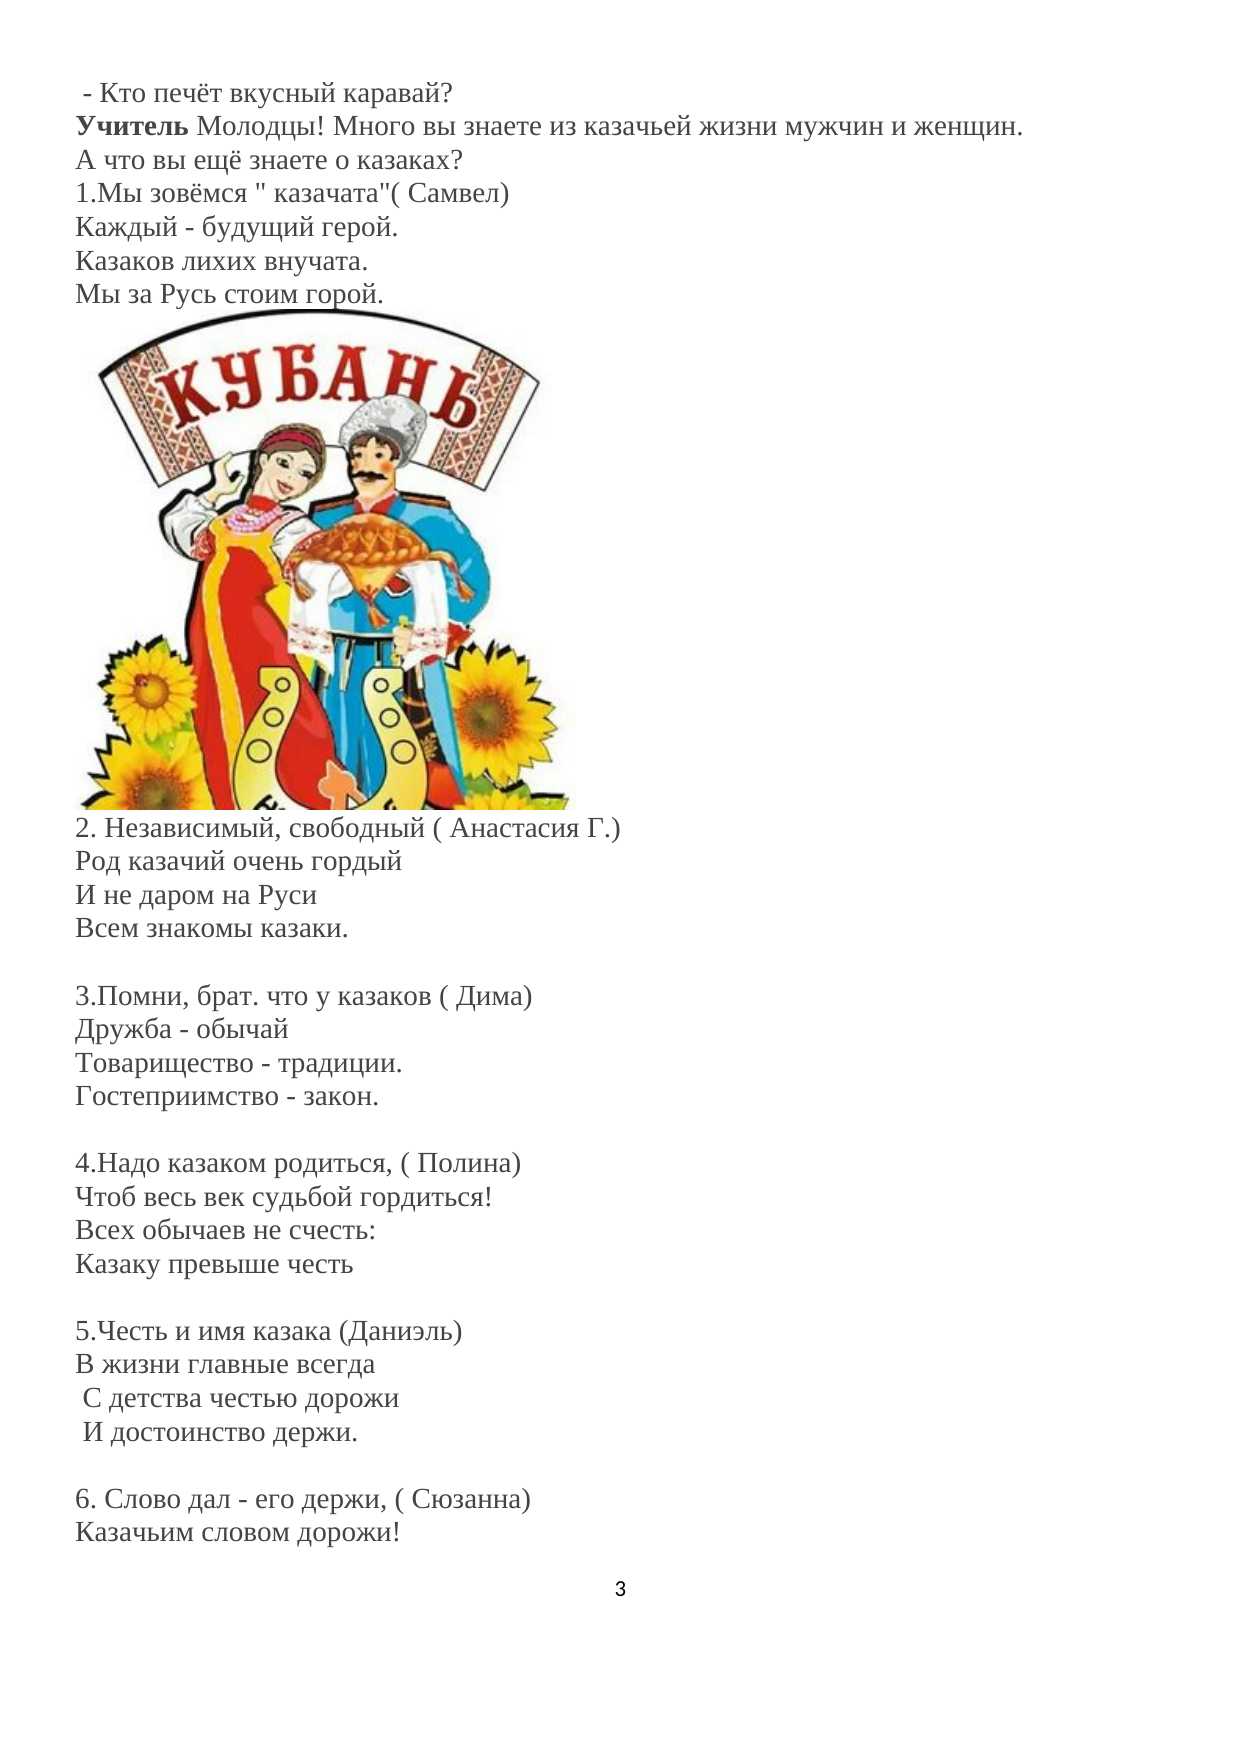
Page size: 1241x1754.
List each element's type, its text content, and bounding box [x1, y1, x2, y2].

text Товарищество - традиции. [75, 1045, 1165, 1078]
text Всех обычаев не счесть: [75, 1212, 1165, 1246]
text - Кто печёт вкусный каравай? [75, 75, 1165, 108]
text И достоинство держи. [75, 1414, 1165, 1447]
text Дружба - обычай [75, 1011, 1165, 1045]
text Казаку превыше честь [75, 1246, 1165, 1279]
picture [75, 309, 576, 810]
text 5.Честь и имя казака (Даниэль) [75, 1313, 1165, 1347]
text А что вы ещё знаете о казаках? [75, 142, 1165, 176]
text В жизни главные всегда [75, 1347, 1165, 1380]
text Каждый - будущий герой. [75, 209, 1165, 243]
text 1.Мы зовёмся " казачата"( Самвел) [75, 176, 1165, 209]
text Всем знакомы казаки. [75, 911, 1165, 944]
text И не даром на Руси [75, 877, 1165, 911]
text Род казачий очень гордый [75, 843, 1165, 877]
text Чтоб весь век судьбой гордиться! [75, 1179, 1165, 1212]
text 3.Помни, брат. что у казаков ( Дима) [75, 978, 1165, 1011]
text 2. Независимый, свободный ( Анастасия Г.) [75, 810, 1165, 843]
text Мы за Русь стоим горой. [75, 276, 1165, 310]
text Казаков лихих внучата. [75, 243, 1165, 276]
text Гостеприимство - закон. [75, 1078, 1165, 1112]
text 6. Слово дал - его держи, ( Сюзанна) [75, 1481, 1165, 1514]
text Казачьим словом дорожи! [75, 1514, 1165, 1548]
text 4.Надо казаком родиться, ( Полина) [75, 1145, 1165, 1179]
text Учитель Молодцы! Много вы знаете из казачьей жизни мужчин и женщин. [75, 108, 1165, 142]
text С детства честью дорожи [75, 1380, 1165, 1414]
